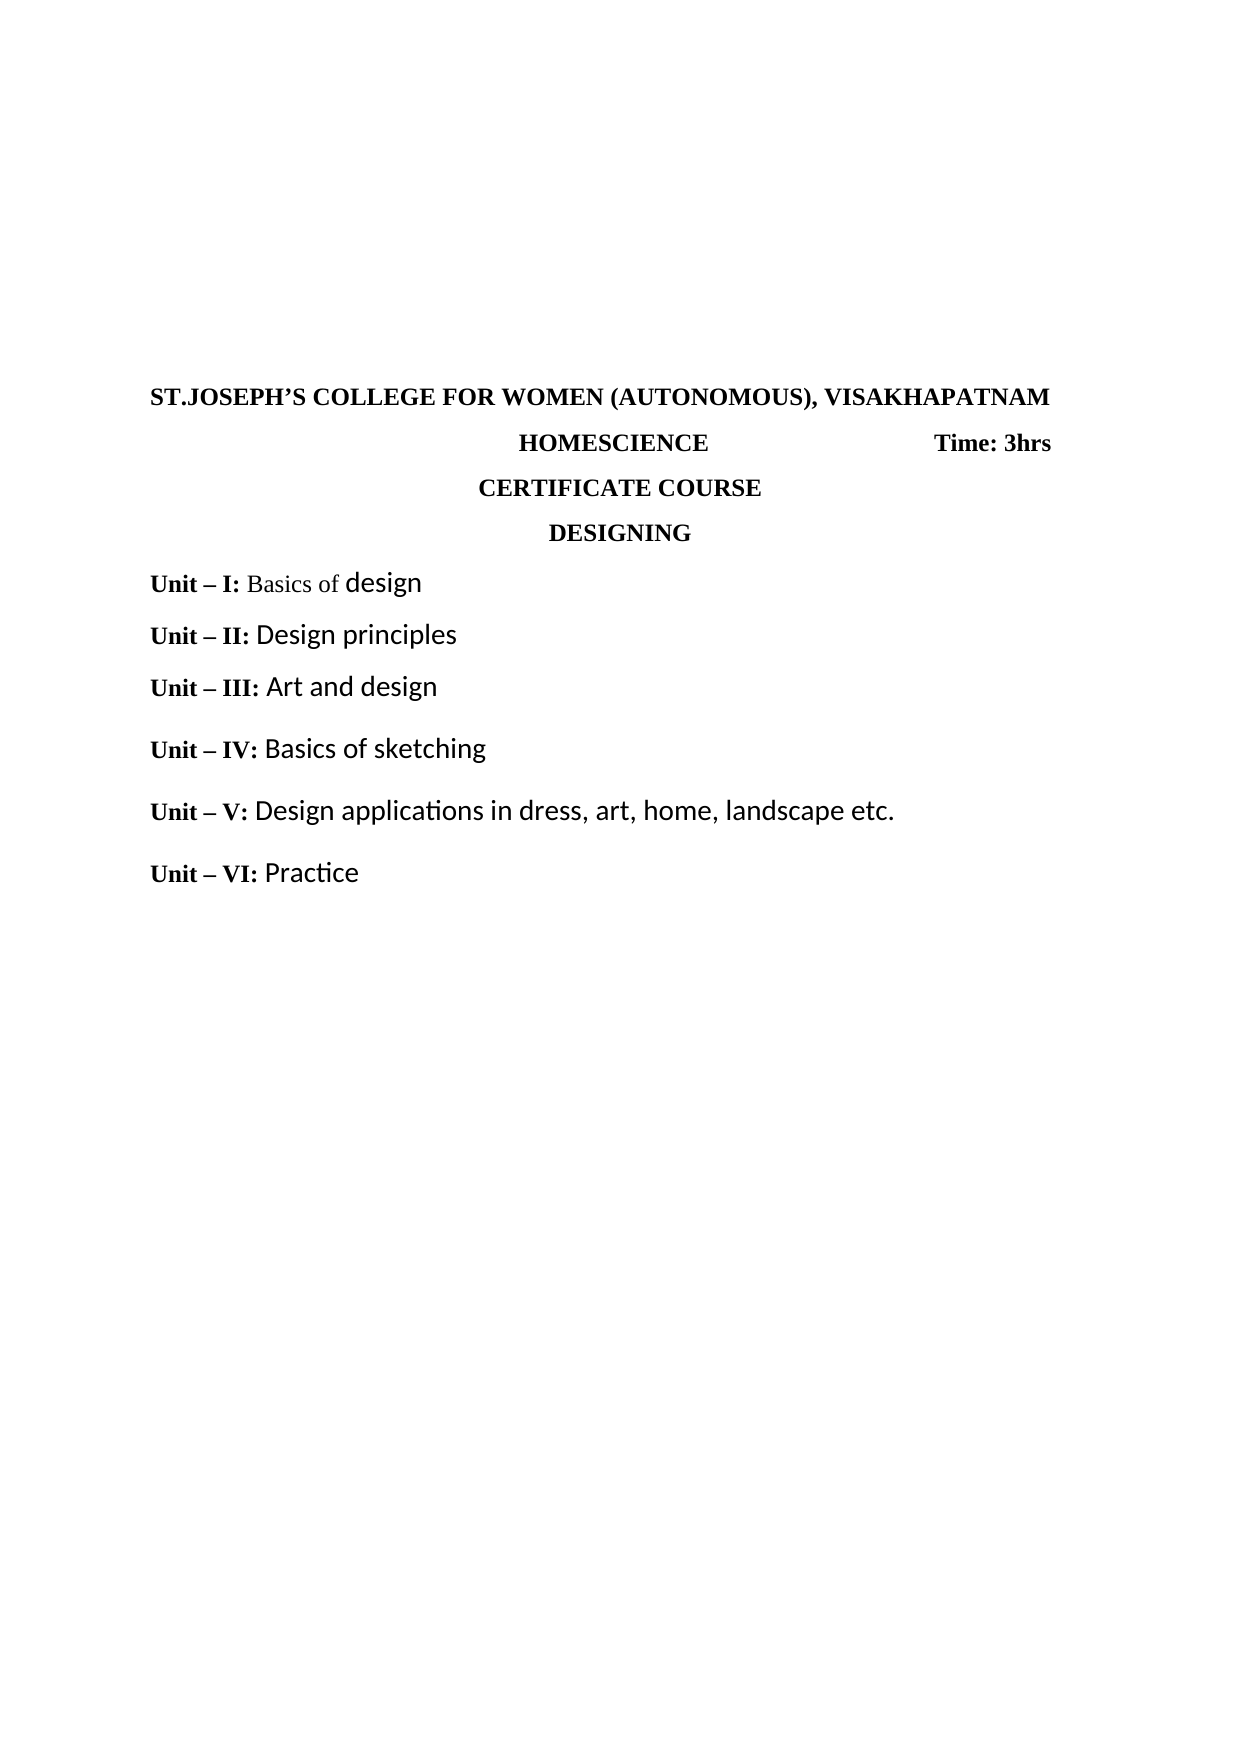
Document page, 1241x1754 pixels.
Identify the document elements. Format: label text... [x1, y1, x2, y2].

text Unit – V: Design applications in dress, art, home, landscape etc. [150, 792, 1090, 828]
text HOMESCIENCE Time: 3hrs [150, 428, 1090, 456]
text Unit – I: Basics of design [150, 564, 1090, 599]
text Unit – IV: Basics of sketching [150, 730, 1090, 766]
text ST.JOSEPH’S COLLEGE FOR WOMEN (AUTONOMOUS), VISAKHAPATNAM [150, 382, 1090, 411]
text CERTIFICATE COURSE [150, 473, 1090, 502]
text DESIGNING [150, 518, 1090, 547]
text Unit – VI: Practice [150, 854, 1090, 889]
text Unit – III: Art and design [150, 668, 1090, 704]
text Unit – II: Design principles [150, 616, 1090, 652]
